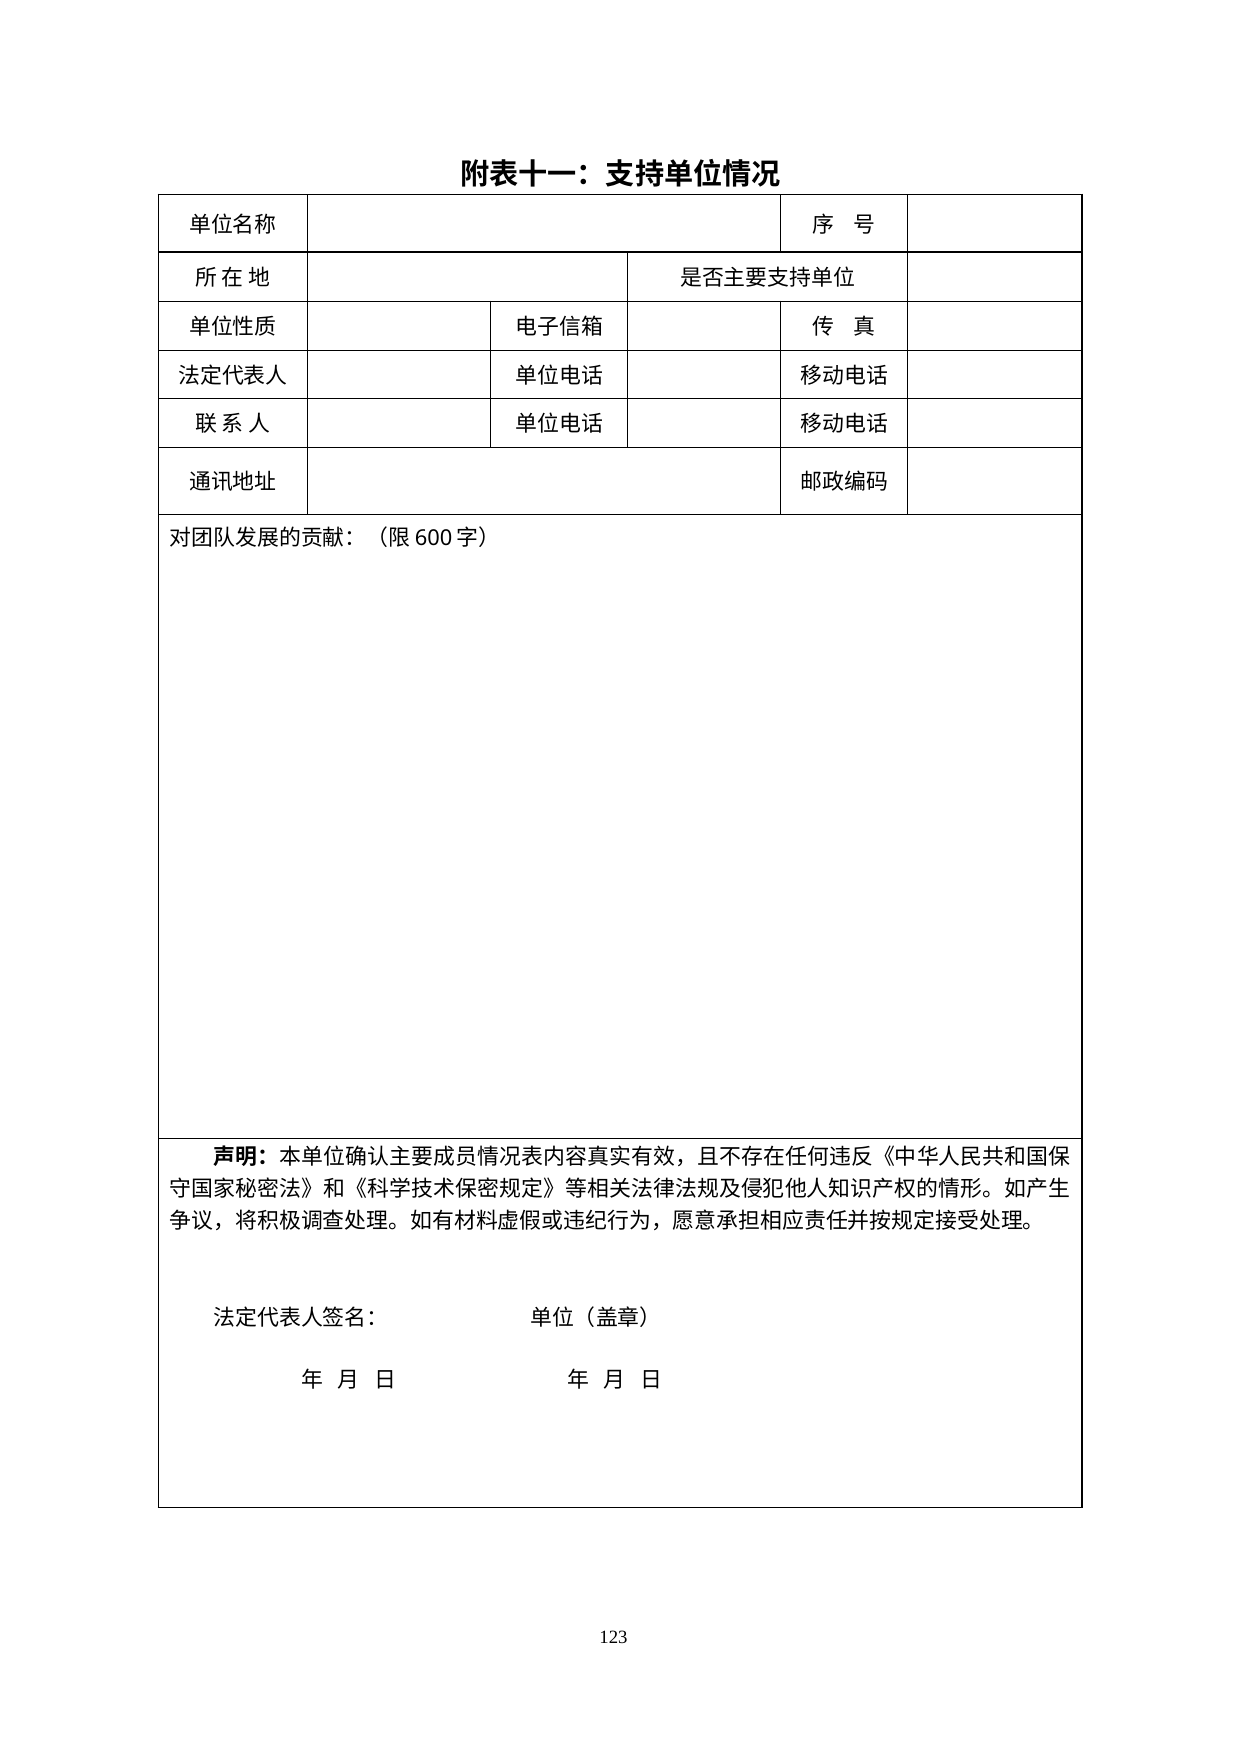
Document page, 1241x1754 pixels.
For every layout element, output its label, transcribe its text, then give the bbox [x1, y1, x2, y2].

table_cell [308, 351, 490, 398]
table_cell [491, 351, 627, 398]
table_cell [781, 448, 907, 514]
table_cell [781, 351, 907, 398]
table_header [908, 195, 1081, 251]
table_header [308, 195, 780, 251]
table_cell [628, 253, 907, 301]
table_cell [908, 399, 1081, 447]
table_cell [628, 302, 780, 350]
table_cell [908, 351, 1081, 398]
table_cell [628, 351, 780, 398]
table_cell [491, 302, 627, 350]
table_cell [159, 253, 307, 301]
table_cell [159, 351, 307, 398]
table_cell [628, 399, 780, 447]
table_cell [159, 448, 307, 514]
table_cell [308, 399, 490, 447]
text 附表十一：支持单位情况 [165, 148, 1075, 193]
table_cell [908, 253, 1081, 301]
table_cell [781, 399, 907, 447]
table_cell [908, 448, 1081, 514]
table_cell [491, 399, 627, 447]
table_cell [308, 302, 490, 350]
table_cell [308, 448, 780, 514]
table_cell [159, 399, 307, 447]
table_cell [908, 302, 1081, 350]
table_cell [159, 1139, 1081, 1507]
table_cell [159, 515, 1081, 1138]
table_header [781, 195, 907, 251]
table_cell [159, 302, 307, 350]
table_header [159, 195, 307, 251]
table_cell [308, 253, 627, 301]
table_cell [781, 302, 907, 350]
